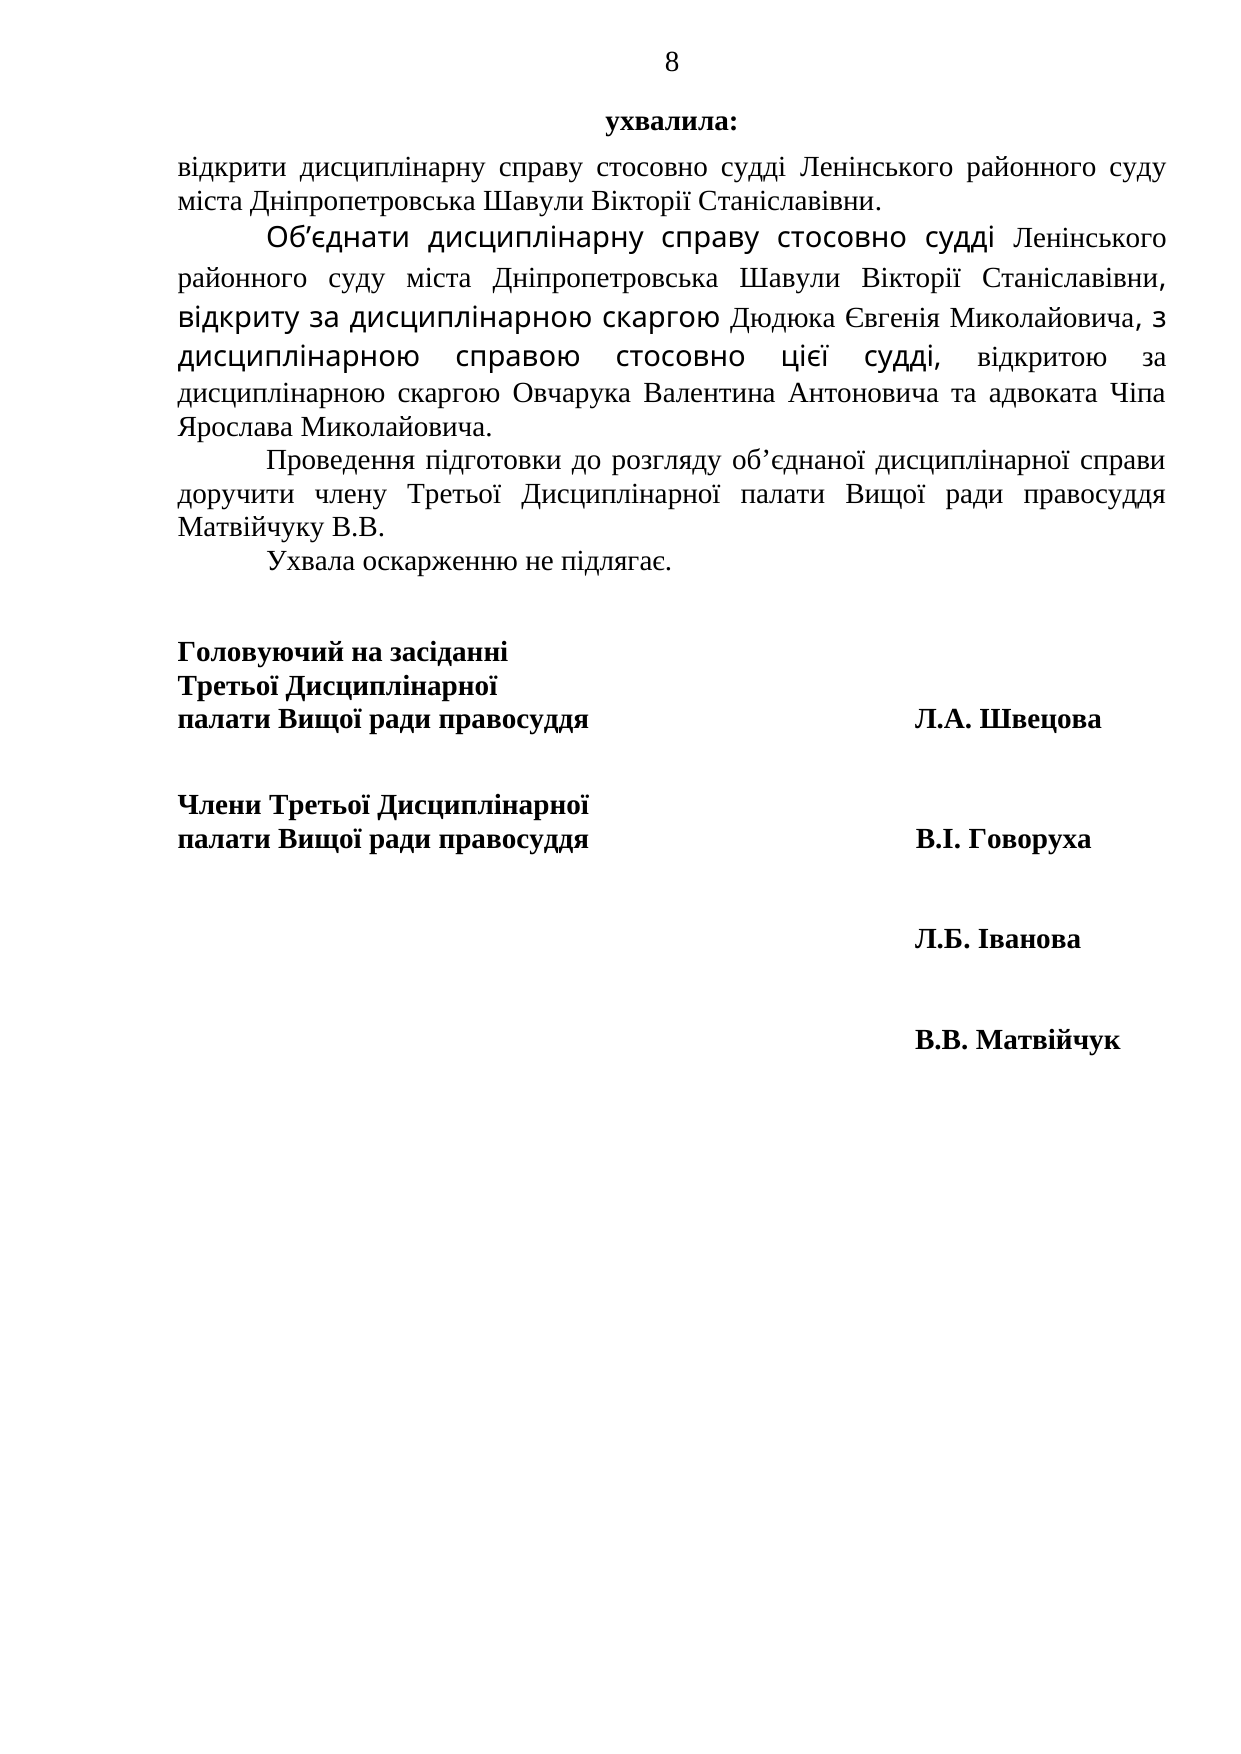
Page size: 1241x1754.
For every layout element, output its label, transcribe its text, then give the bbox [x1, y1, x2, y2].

text Об’єднати дисциплінарну справу стосовно судді Ленінського районного суду міста Дніпропетровська Шавули Вікторії Станіславівни, відкриту за дисциплінарною скаргою Дюдюка Євгенія Миколайовича, з дисциплінарною справою стосовно цієї судді, відкритою за дисциплінарною скаргою Овчарука Валентина Антоновича та адвоката Чіпа Ярослава Миколайовича. [177, 217, 1167, 442]
text Проведення підготовки до розгляду об’єднаної дисциплінарної справи доручити члену Третьої Дисциплінарної палати Вищої ради правосуддя Матвійчуку В.В. [177, 442, 1167, 543]
text відкрити дисциплінарну справу стосовно судді Ленінського районного суду міста Дніпропетровська Шавули Вікторії Станіславівни. [177, 149, 1167, 217]
text палати Вищої ради правосуддя В.І. Говоруха [177, 821, 1167, 854]
text Третьої Дисциплінарної [177, 668, 1167, 701]
text В.В. Матвійчук [841, 1022, 1167, 1056]
text Ухвала оскарженню не підлягає. [177, 543, 1167, 577]
text Л.Б. Іванова [177, 922, 1167, 955]
text Члени Третьої Дисциплінарної [177, 787, 1167, 821]
text Головуючий на засіданні [177, 634, 1167, 668]
text палати Вищої ради правосуддя Л.А. Швецова [177, 701, 1167, 735]
text ухвалила: [177, 103, 1167, 137]
